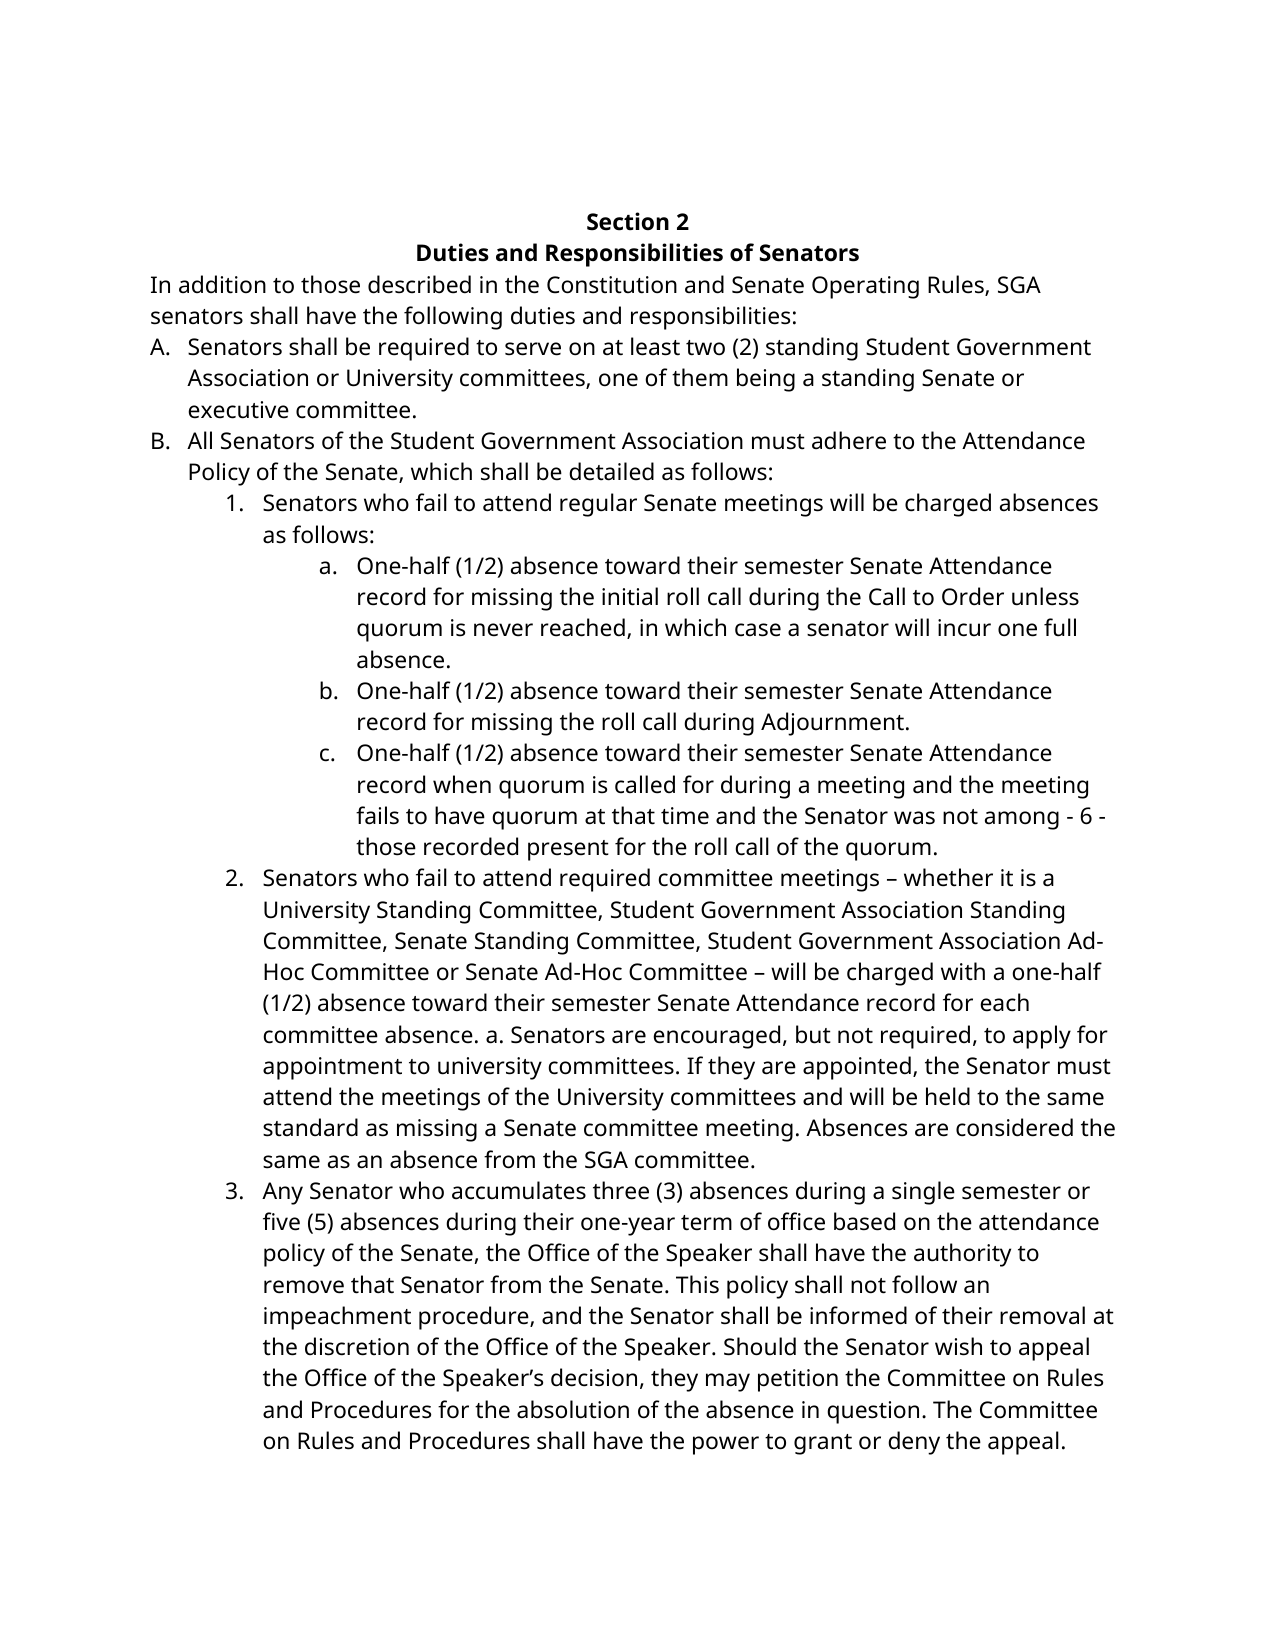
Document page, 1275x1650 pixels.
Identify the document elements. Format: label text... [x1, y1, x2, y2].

list Senators who fail to attend required committee meetings – whether it is a University Standing Committee, Student Government Association Standing Committee, Senate Standing Committee, Student Government Association Ad- Hoc Committee or Senate Ad-Hoc Committee – will be charged with a one-half (1/2) absence toward their semester Senate Attendance record for each committee absence. a. Senators are encouraged, but not required, to apply for appointment to university committees. If they are appointed, the Senator must attend the meetings of the University committees and will be held to the same standard as missing a Senate committee meeting. Absences are considered the same as an absence from the SGA committee. [225, 862, 1125, 1175]
list Duties and Responsibilities of Senators [150, 237, 1125, 268]
list One-half (1/2) absence toward their semester Senate Attendance record for missing the roll call during Adjournment. [319, 675, 1125, 737]
list One-half (1/2) absence toward their semester Senate Attendance record when quorum is called for during a meeting and the meeting fails to have quorum at that time and the Senator was not among - 6 - those recorded present for the roll call of the quorum. [319, 737, 1125, 862]
list All Senators of the Student Government Association must adhere to the Attendance Policy of the Senate, which shall be detailed as follows: [150, 425, 1125, 487]
list One-half (1/2) absence toward their semester Senate Attendance record for missing the initial roll call during the Call to Order unless quorum is never reached, in which case a senator will incur one full absence. [319, 550, 1125, 675]
text In addition to those described in the Constitution and Senate Operating Rules, SGA senators shall have the following duties and responsibilities: [150, 268, 1125, 331]
list Senators shall be required to serve on at least two (2) standing Student Government Association or University committees, one of them being a standing Senate or executive committee. [150, 331, 1125, 425]
list Section 2 [150, 206, 1125, 237]
list Senators who fail to attend regular Senate meetings will be charged absences as follows: [225, 487, 1125, 550]
list Any Senator who accumulates three (3) absences during a single semester or five (5) absences during their one-year term of office based on the attendance policy of the Senate, the Office of the Speaker shall have the authority to remove that Senator from the Senate. This policy shall not follow an impeachment procedure, and the Senator shall be informed of their removal at the discretion of the Office of the Speaker. Should the Senator wish to appeal the Office of the Speaker’s decision, they may petition the Committee on Rules and Procedures for the absolution of the absence in question. The Committee on Rules and Procedures shall have the power to grant or deny the appeal. [225, 1175, 1125, 1456]
